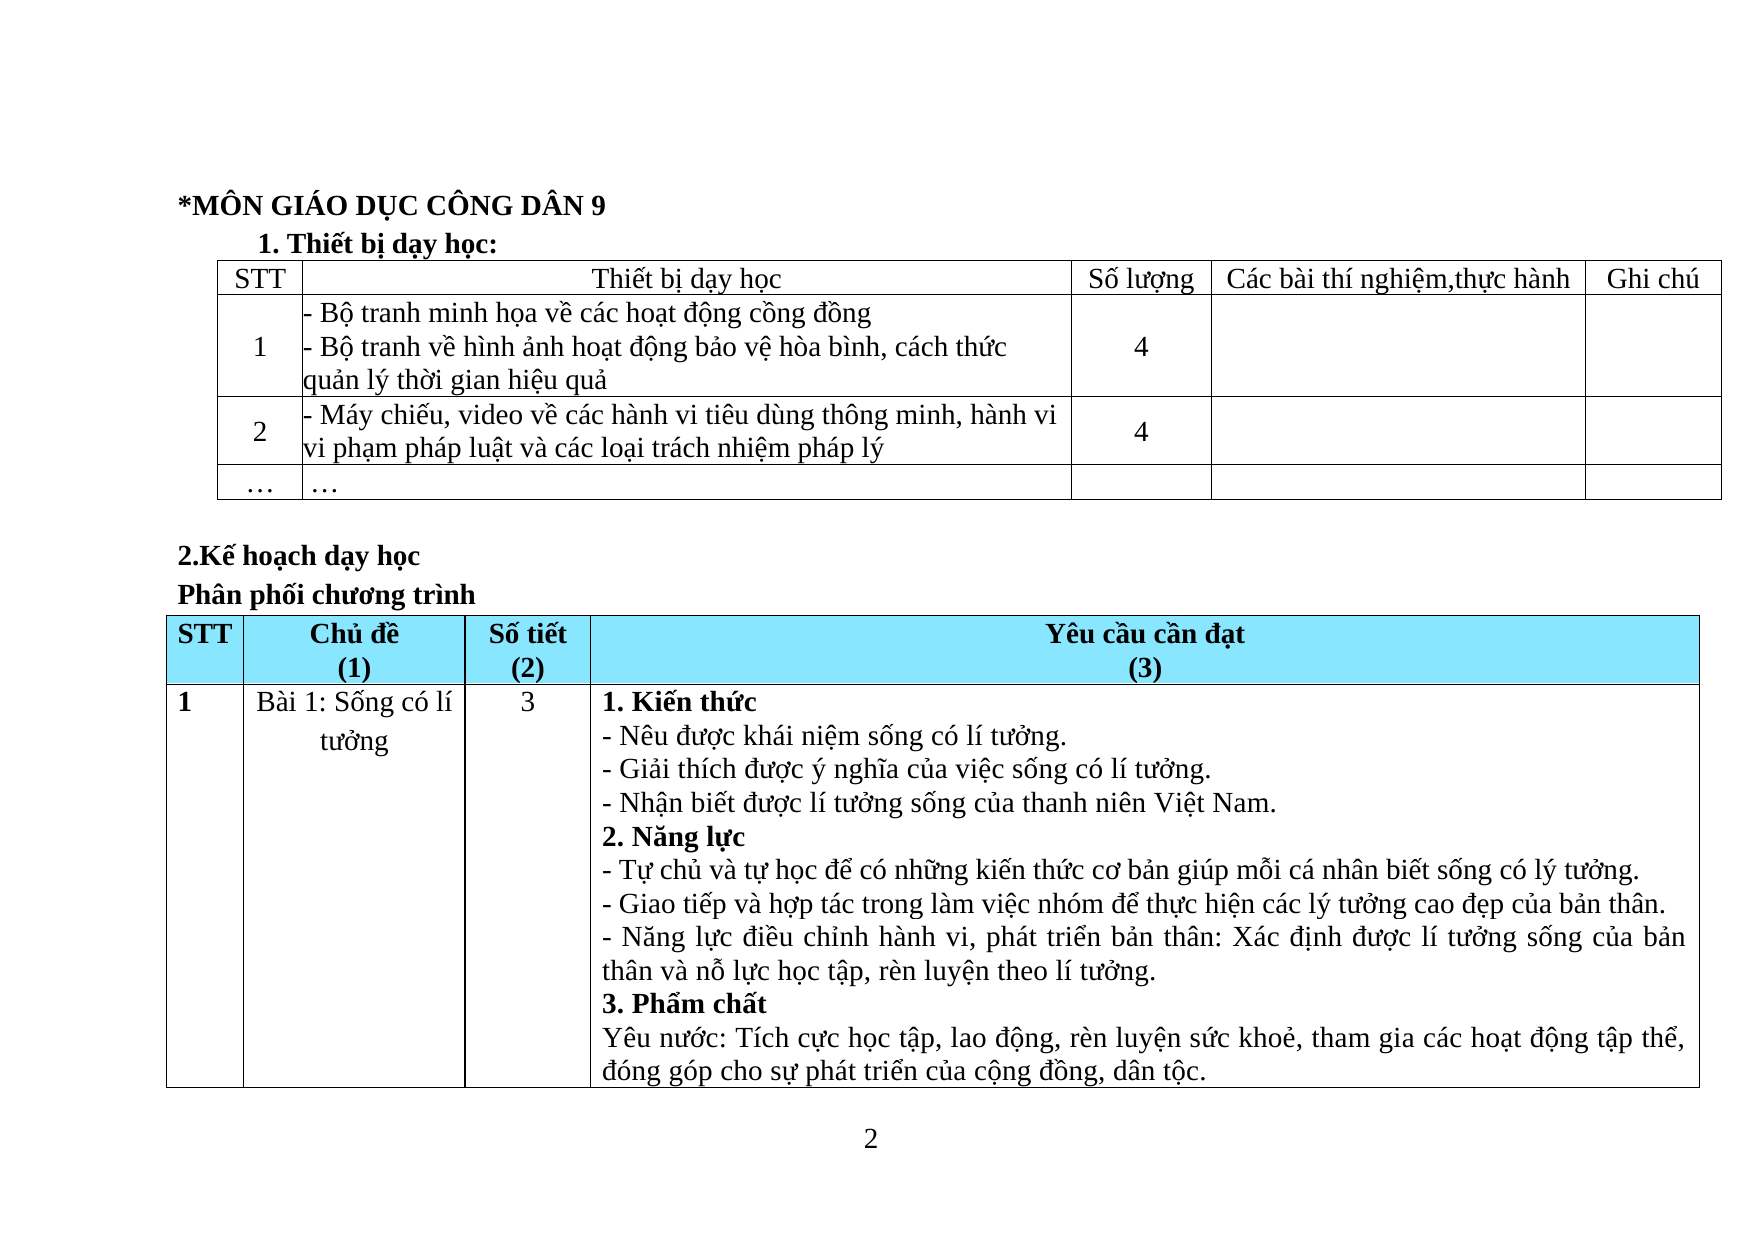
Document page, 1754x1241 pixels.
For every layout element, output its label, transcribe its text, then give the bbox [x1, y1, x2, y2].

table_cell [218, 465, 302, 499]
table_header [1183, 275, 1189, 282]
text 2.Kế hoạch dạy học [177, 538, 1665, 572]
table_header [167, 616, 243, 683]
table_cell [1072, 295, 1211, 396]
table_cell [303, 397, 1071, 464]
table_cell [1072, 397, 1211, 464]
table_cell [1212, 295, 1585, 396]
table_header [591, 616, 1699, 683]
text 1. Thiết bị dạy học: [177, 226, 1665, 260]
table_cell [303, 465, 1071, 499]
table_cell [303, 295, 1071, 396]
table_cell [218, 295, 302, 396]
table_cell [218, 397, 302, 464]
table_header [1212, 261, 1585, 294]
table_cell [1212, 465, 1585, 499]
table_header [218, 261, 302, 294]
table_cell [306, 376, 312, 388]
text Phân phối chương trình [177, 577, 1665, 610]
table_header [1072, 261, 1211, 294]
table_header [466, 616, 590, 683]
text *MÔN GIÁO DỤC CÔNG DÂN 9 [177, 188, 1665, 221]
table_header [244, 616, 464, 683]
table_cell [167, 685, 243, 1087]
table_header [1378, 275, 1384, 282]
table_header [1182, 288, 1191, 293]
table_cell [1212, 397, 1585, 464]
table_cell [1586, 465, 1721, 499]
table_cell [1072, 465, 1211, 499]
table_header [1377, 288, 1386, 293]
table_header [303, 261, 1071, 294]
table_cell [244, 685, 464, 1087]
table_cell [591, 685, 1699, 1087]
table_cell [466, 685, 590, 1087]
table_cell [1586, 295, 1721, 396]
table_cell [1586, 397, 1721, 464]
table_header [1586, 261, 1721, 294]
